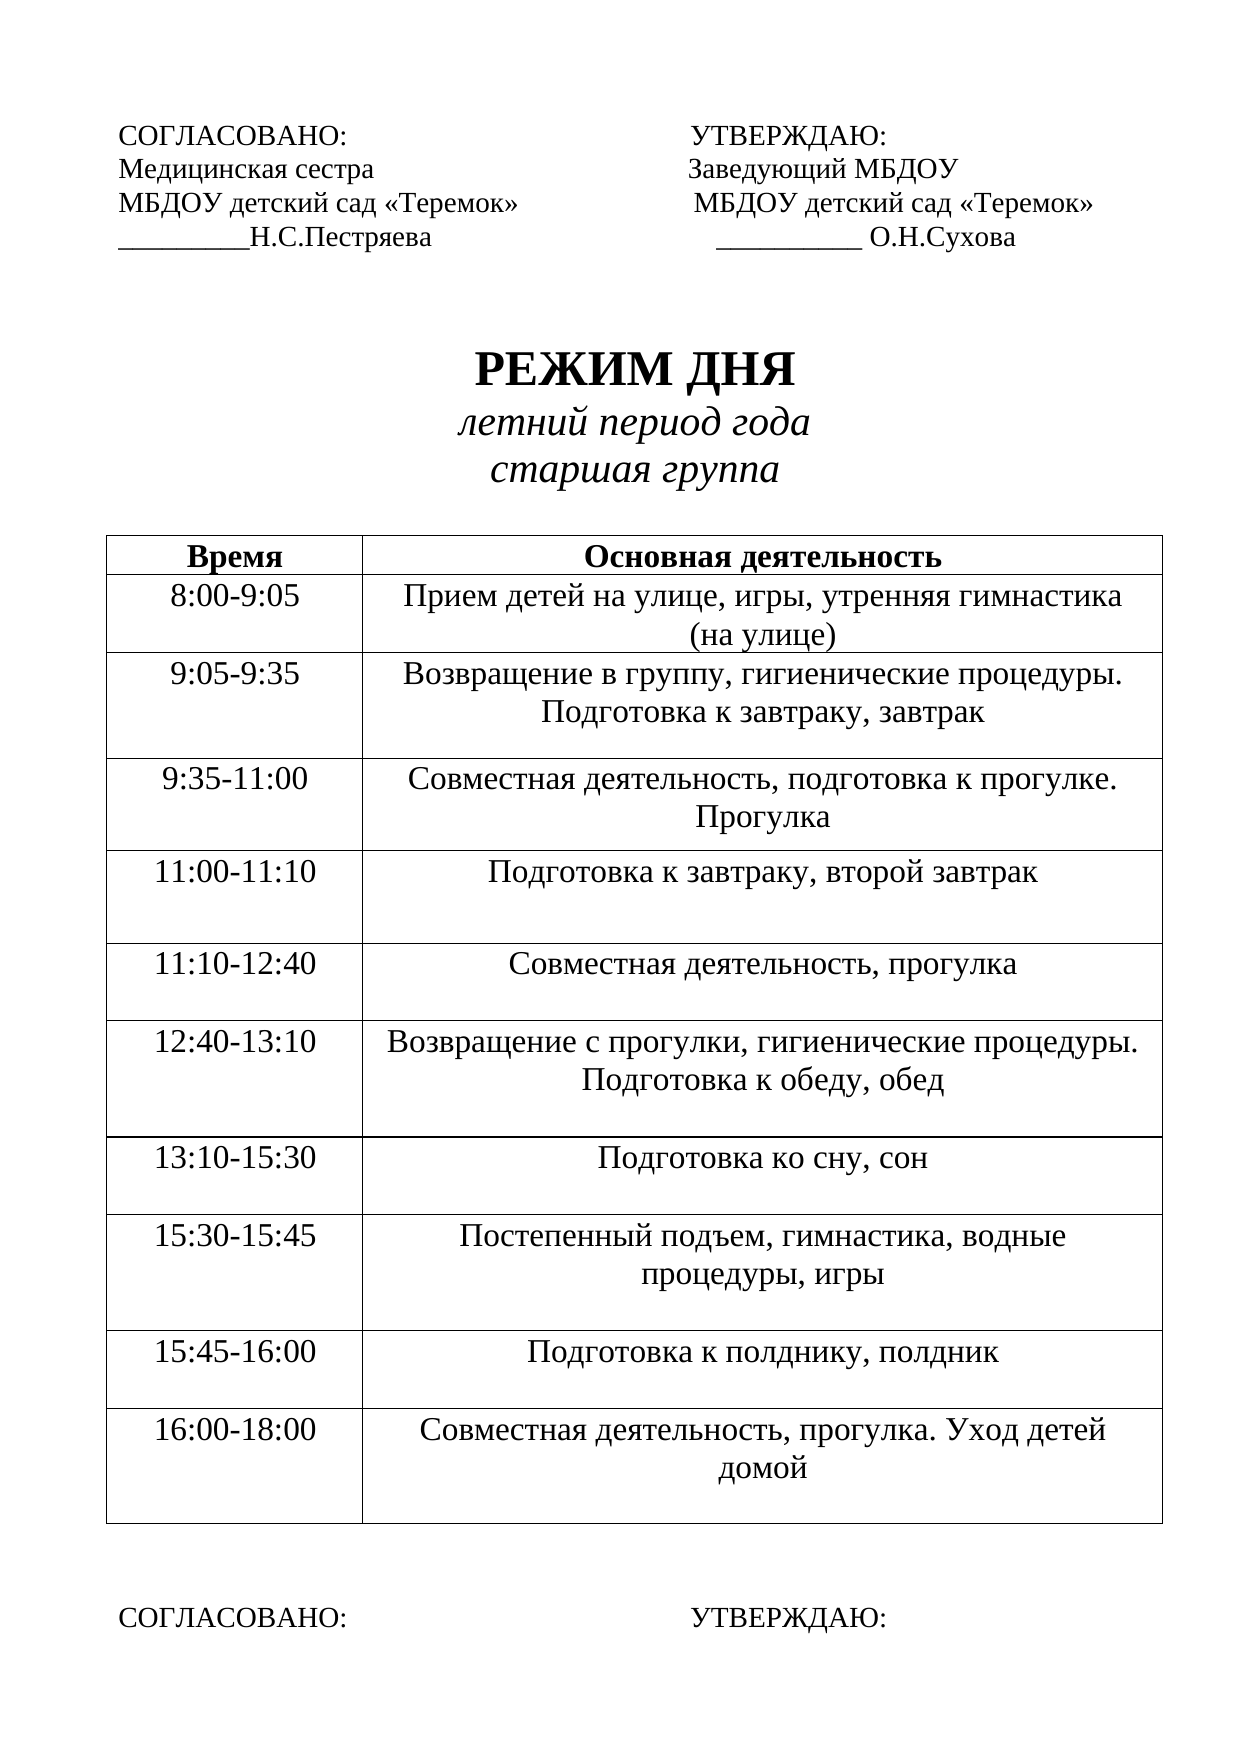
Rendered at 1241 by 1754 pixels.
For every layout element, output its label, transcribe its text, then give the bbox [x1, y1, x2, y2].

text СОГЛАСОВАНО: УТВЕРЖДАЮ: [118, 118, 1152, 152]
table_cell 15:30-15:45 [107, 1215, 362, 1330]
table_cell 11:10-12:40 [107, 944, 362, 1020]
text _________Н.С.Пестряева __________ О.Н.Сухова [118, 219, 1152, 252]
table_cell Совместная деятельность, прогулка [363, 944, 1162, 1020]
table_cell 9:35-11:00 [107, 759, 362, 850]
text Медицинская сестра Заведующий МБДОУ [118, 152, 1152, 185]
table_cell 13:10-15:30 [107, 1138, 362, 1214]
text МБДОУ детский сад «Теремок» МБДОУ детский сад «Теремок» [118, 185, 1152, 219]
text СОГЛАСОВАНО: УТВЕРЖДАЮ: [118, 1600, 1152, 1634]
text РЕЖИМ ДНЯ [118, 338, 1152, 396]
text старшая группа [118, 444, 1152, 492]
table_cell Постепенный подъем, гимнастика, водные процедуры, игры [363, 1215, 1162, 1330]
table_cell Возвращение в группу, гигиенические процедуры. Подготовка к завтраку, завтрак [363, 653, 1162, 757]
table_header Время [107, 536, 362, 574]
table_header Основная деятельность [363, 536, 1162, 574]
table_cell 16:00-18:00 [107, 1409, 362, 1523]
table_cell Подготовка ко сну, сон [363, 1138, 1162, 1214]
text летний период года [118, 396, 1152, 444]
table_cell 8:00-9:05 [107, 575, 362, 652]
table_cell Совместная деятельность, подготовка к прогулке. Прогулка [363, 759, 1162, 850]
table_cell Прием детей на улице, игры, утренняя гимнастика (на улице) [363, 575, 1162, 652]
table_cell 9:05-9:35 [107, 653, 362, 757]
table_cell Подготовка к завтраку, второй завтрак [363, 851, 1162, 943]
table_cell 15:45-16:00 [107, 1331, 362, 1408]
table_cell 11:00-11:10 [107, 851, 362, 943]
table_cell 12:40-13:10 [107, 1021, 362, 1136]
table_cell Возвращение с прогулки, гигиенические процедуры. Подготовка к обеду, обед [363, 1021, 1162, 1136]
table_cell Подготовка к полднику, полдник [363, 1331, 1162, 1408]
table_cell Совместная деятельность, прогулка. Уход детей домой [363, 1409, 1162, 1523]
